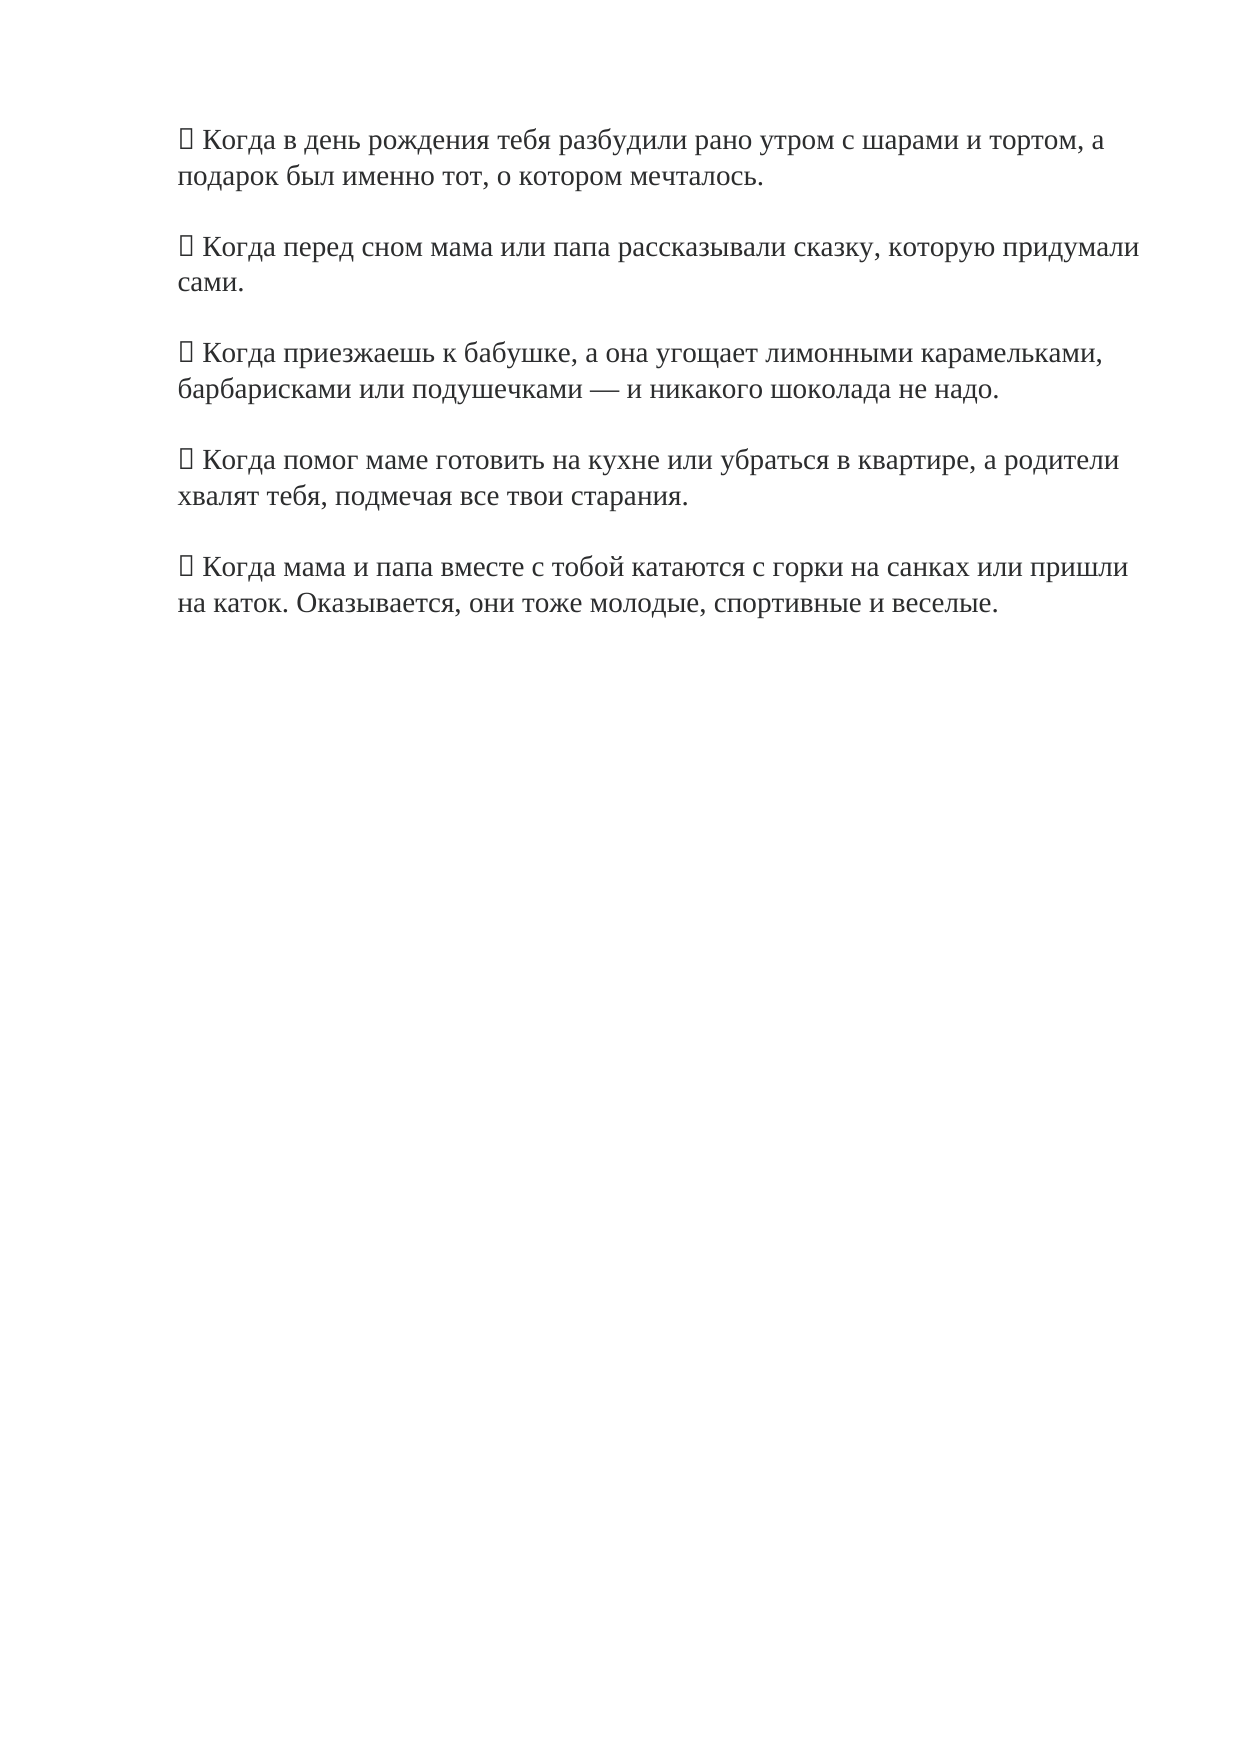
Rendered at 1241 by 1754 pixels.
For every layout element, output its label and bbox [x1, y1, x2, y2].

text [177, 118, 1152, 618]
